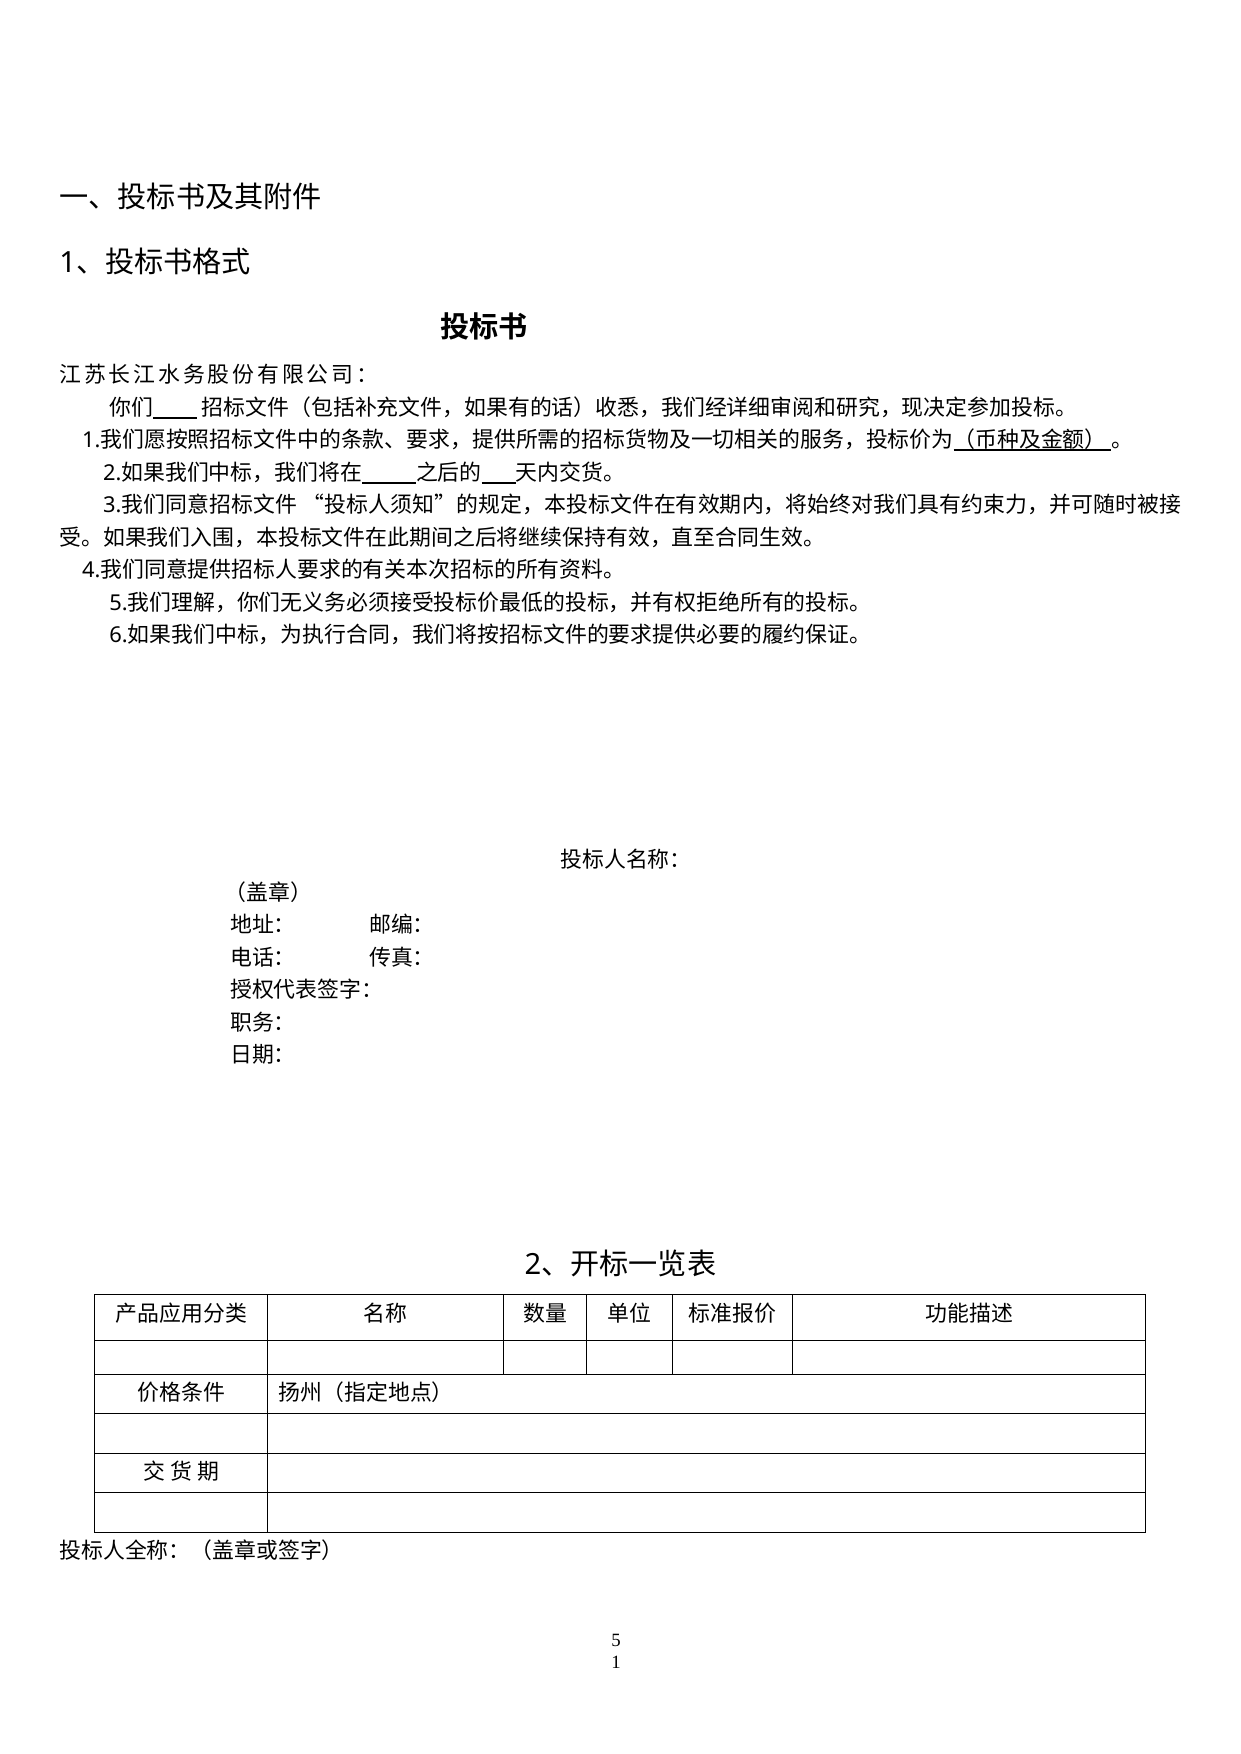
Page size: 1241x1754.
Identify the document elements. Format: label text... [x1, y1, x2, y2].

text 1.我们愿按照招标文件中的条款、要求，提供所需的招标货物及一切相关的服务，投标价为（币种及金额） 。 [59, 422, 1181, 454]
table_cell [95, 1341, 267, 1374]
text 3.我们同意招标文件 “投标人须知”的规定，本投标文件在有效期内，将始终对我们具有约束力，并可随时被接受。如果我们入围，本投标文件在此期间之后将继续保持有效，直至合同生效。 [59, 487, 1181, 552]
table_cell [268, 1341, 503, 1374]
table_header 名称 [268, 1295, 503, 1340]
table_cell [268, 1493, 1145, 1532]
text 授权代表签字： [59, 972, 1181, 1004]
text 2.如果我们中标，我们将在 之后的 天内交货。 [59, 454, 1181, 487]
text 5.我们理解，你们无义务必须接受投标价最低的投标，并有权拒绝所有的投标。 [59, 584, 1181, 617]
text 投标人全称：（盖章或签字） [59, 1533, 1181, 1565]
table_cell [268, 1454, 1145, 1492]
text 4.我们同意提供招标人要求的有关本次招标的所有资料。 [59, 552, 1181, 584]
text 投标书 [59, 292, 1181, 357]
text 电话： 传真： [59, 939, 1181, 972]
table_cell 扬州（指定地点） [268, 1375, 1145, 1413]
table_header 单位 [587, 1295, 672, 1340]
text 江苏长江水务股份有限公司： [59, 357, 1181, 389]
text （盖章） [59, 874, 1181, 907]
table_cell [587, 1341, 672, 1374]
table_cell 价格条件 [95, 1375, 267, 1413]
text 你们 招标文件（包括补充文件，如果有的话）收悉，我们经详细审阅和研究，现决定参加投标。 [59, 389, 1181, 422]
text 投标人名称： [59, 842, 1181, 874]
table_cell [268, 1414, 1145, 1453]
table_cell [95, 1493, 267, 1532]
table_cell 交 货 期 [95, 1454, 267, 1492]
text 6.如果我们中标，为执行合同，我们将按招标文件的要求提供必要的履约保证。 [59, 617, 1181, 649]
text 地址： 邮编： [59, 907, 1181, 939]
table_cell [95, 1414, 267, 1453]
table_cell [504, 1341, 586, 1374]
table_cell [793, 1341, 1145, 1374]
text 职务： [59, 1004, 1181, 1037]
table_header 功能描述 [793, 1295, 1145, 1340]
table_cell [673, 1341, 792, 1374]
text 1、投标书格式 [59, 227, 1181, 292]
text 日期： [59, 1037, 1181, 1069]
table_header 数量 [504, 1295, 586, 1340]
table_header 标准报价 [673, 1295, 792, 1340]
text 一、投标书及其附件 [59, 162, 1181, 227]
table_header 产品应用分类 [95, 1295, 267, 1340]
text 2、开标一览表 [59, 1229, 1181, 1294]
